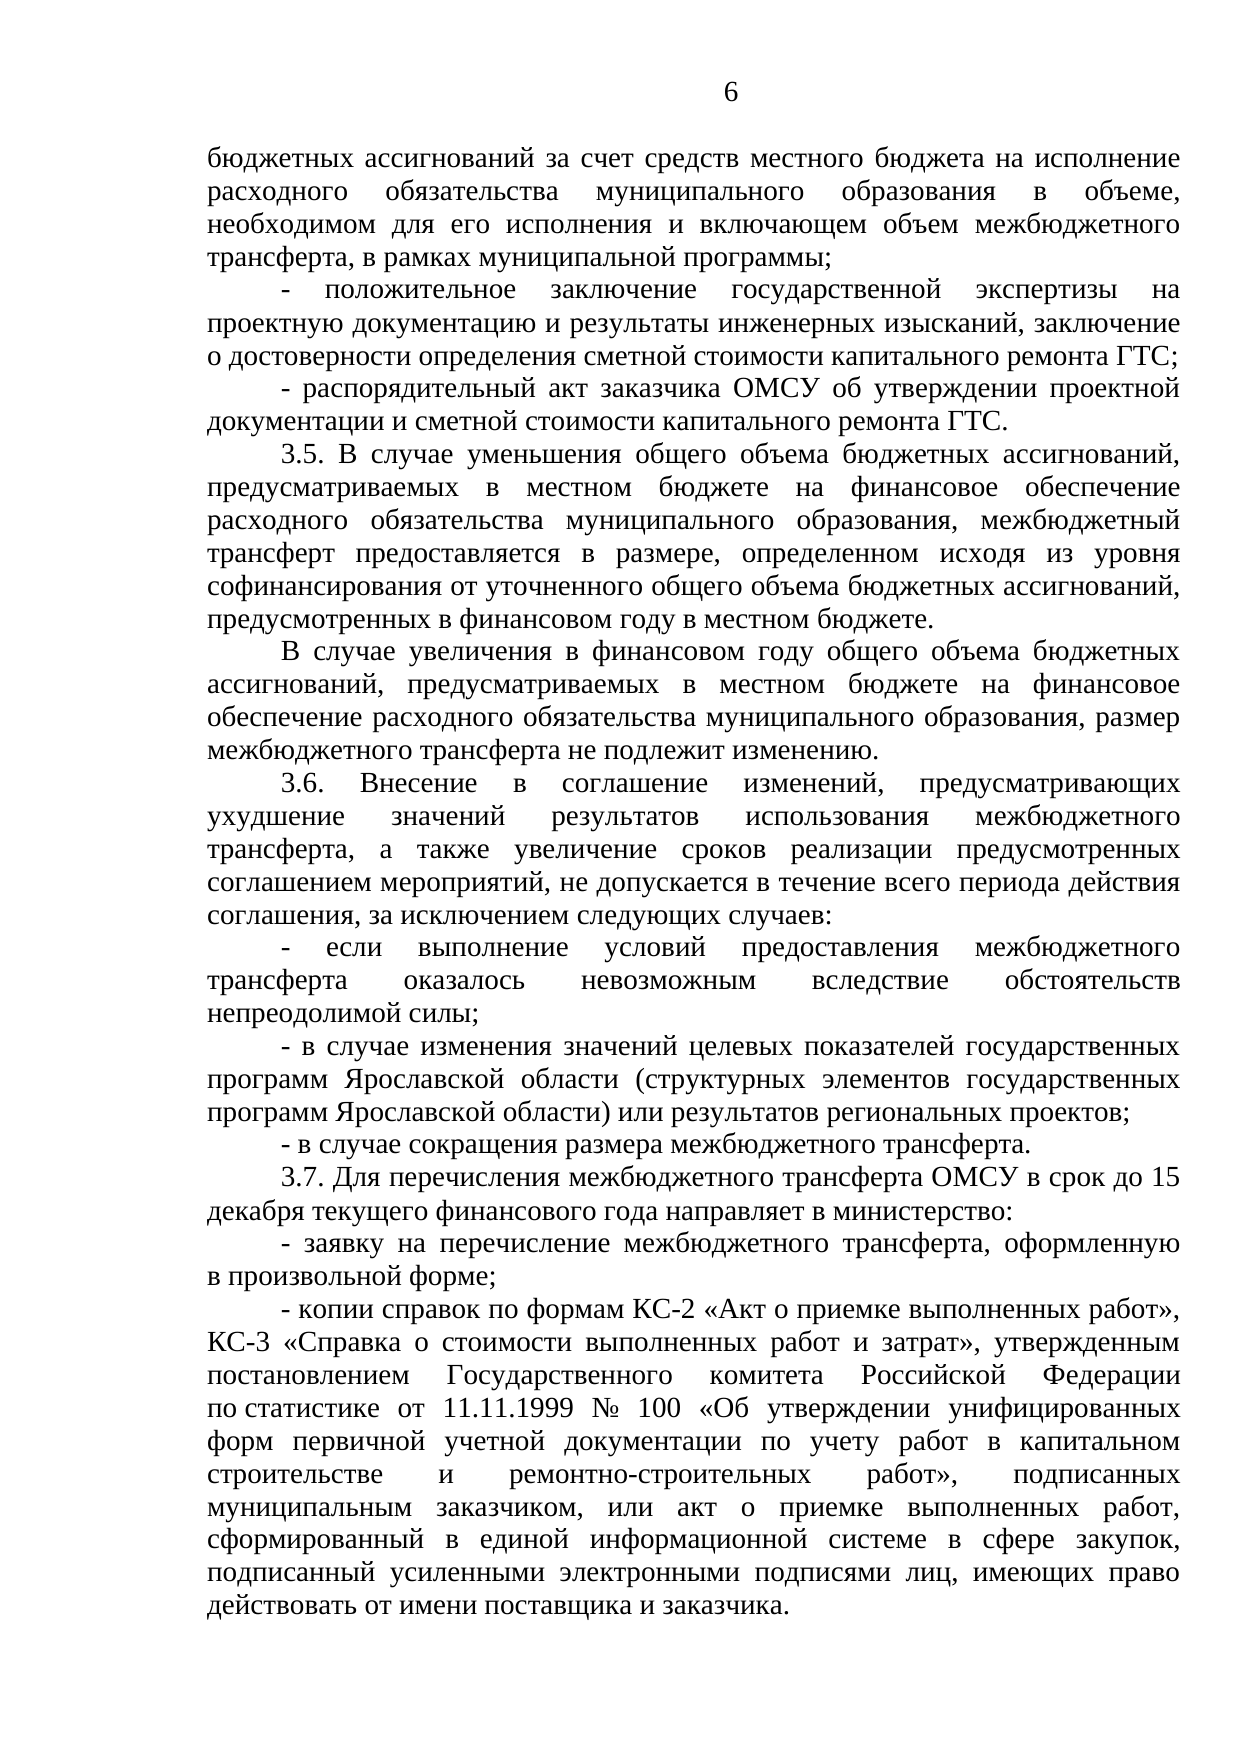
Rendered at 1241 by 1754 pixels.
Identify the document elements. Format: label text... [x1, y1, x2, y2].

text 3.5. В случае уменьшения общего объема бюджетных ассигнований, предусматриваемых в местном бюджете на финансовое обеспечение расходного обязательства муниципального образования, межбюджетный трансферт предоставляется в размере, определенном исходя из уровня софинансирования от уточненного общего объема бюджетных ассигнований, предусмотренных в финансовом году в местном бюджете. [207, 437, 1181, 634]
text - распорядительный акт заказчика ОМСУ об утверждении проектной документации и сметной стоимости капитального ремонта ГТС. [207, 371, 1181, 437]
text - копии справок по формам КС-2 «Акт о приемке выполненных работ», КС-3 «Справка о стоимости выполненных работ и затрат», утвержденным постановлением Государственного комитета Российской Федерации по статистике от 11.11.1999 № 100 «Об утверждении унифицированных форм первичной учетной документации по учету работ в капитальном строительстве и ремонтно-строительных работ», подписанных муниципальным заказчиком, или акт о приемке выполненных работ, сформированный в единой информационной системе в сфере закупок, подписанный усиленными электронными подписями лиц, имеющих право действовать от имени поставщика и заказчика. [207, 1292, 1181, 1621]
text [207, 141, 1181, 272]
text 3.6. Внесение в соглашение изменений, предусматривающих ухудшение значений результатов использования межбюджетного трансферта, а также увеличение сроков реализации предусмотренных соглашением мероприятий, не допускается в течение всего периода действия соглашения, за исключением следующих случаев: [207, 766, 1181, 930]
text - в случае сокращения размера межбюджетного трансферта. [207, 1128, 1181, 1160]
text - если выполнение условий предоставления межбюджетного трансферта оказалось невозможным вследствие обстоятельств непреодолимой силы; [207, 930, 1181, 1029]
text - положительное заключение государственной экспертизы на проектную документацию и результаты инженерных изысканий, заключение о достоверности определения сметной стоимости капитального ремонта ГТС; [207, 272, 1181, 371]
text В случае увеличения в финансовом году общего объема бюджетных ассигнований, предусматриваемых в местном бюджете на финансовое обеспечение расходного обязательства муниципального образования, размер межбюджетного трансферта не подлежит изменению. [207, 634, 1181, 766]
text - заявку на перечисление межбюджетного трансферта, оформленную в произвольной форме; [207, 1226, 1181, 1292]
text - в случае изменения значений целевых показателей государственных программ Ярославской области (структурных элементов государственных программ Ярославской области) или результатов региональных проектов; [207, 1029, 1181, 1128]
text 3.7. Для перечисления межбюджетного трансферта ОМСУ в срок до 15 декабря текущего финансового года направляет в министерство: [207, 1160, 1181, 1226]
